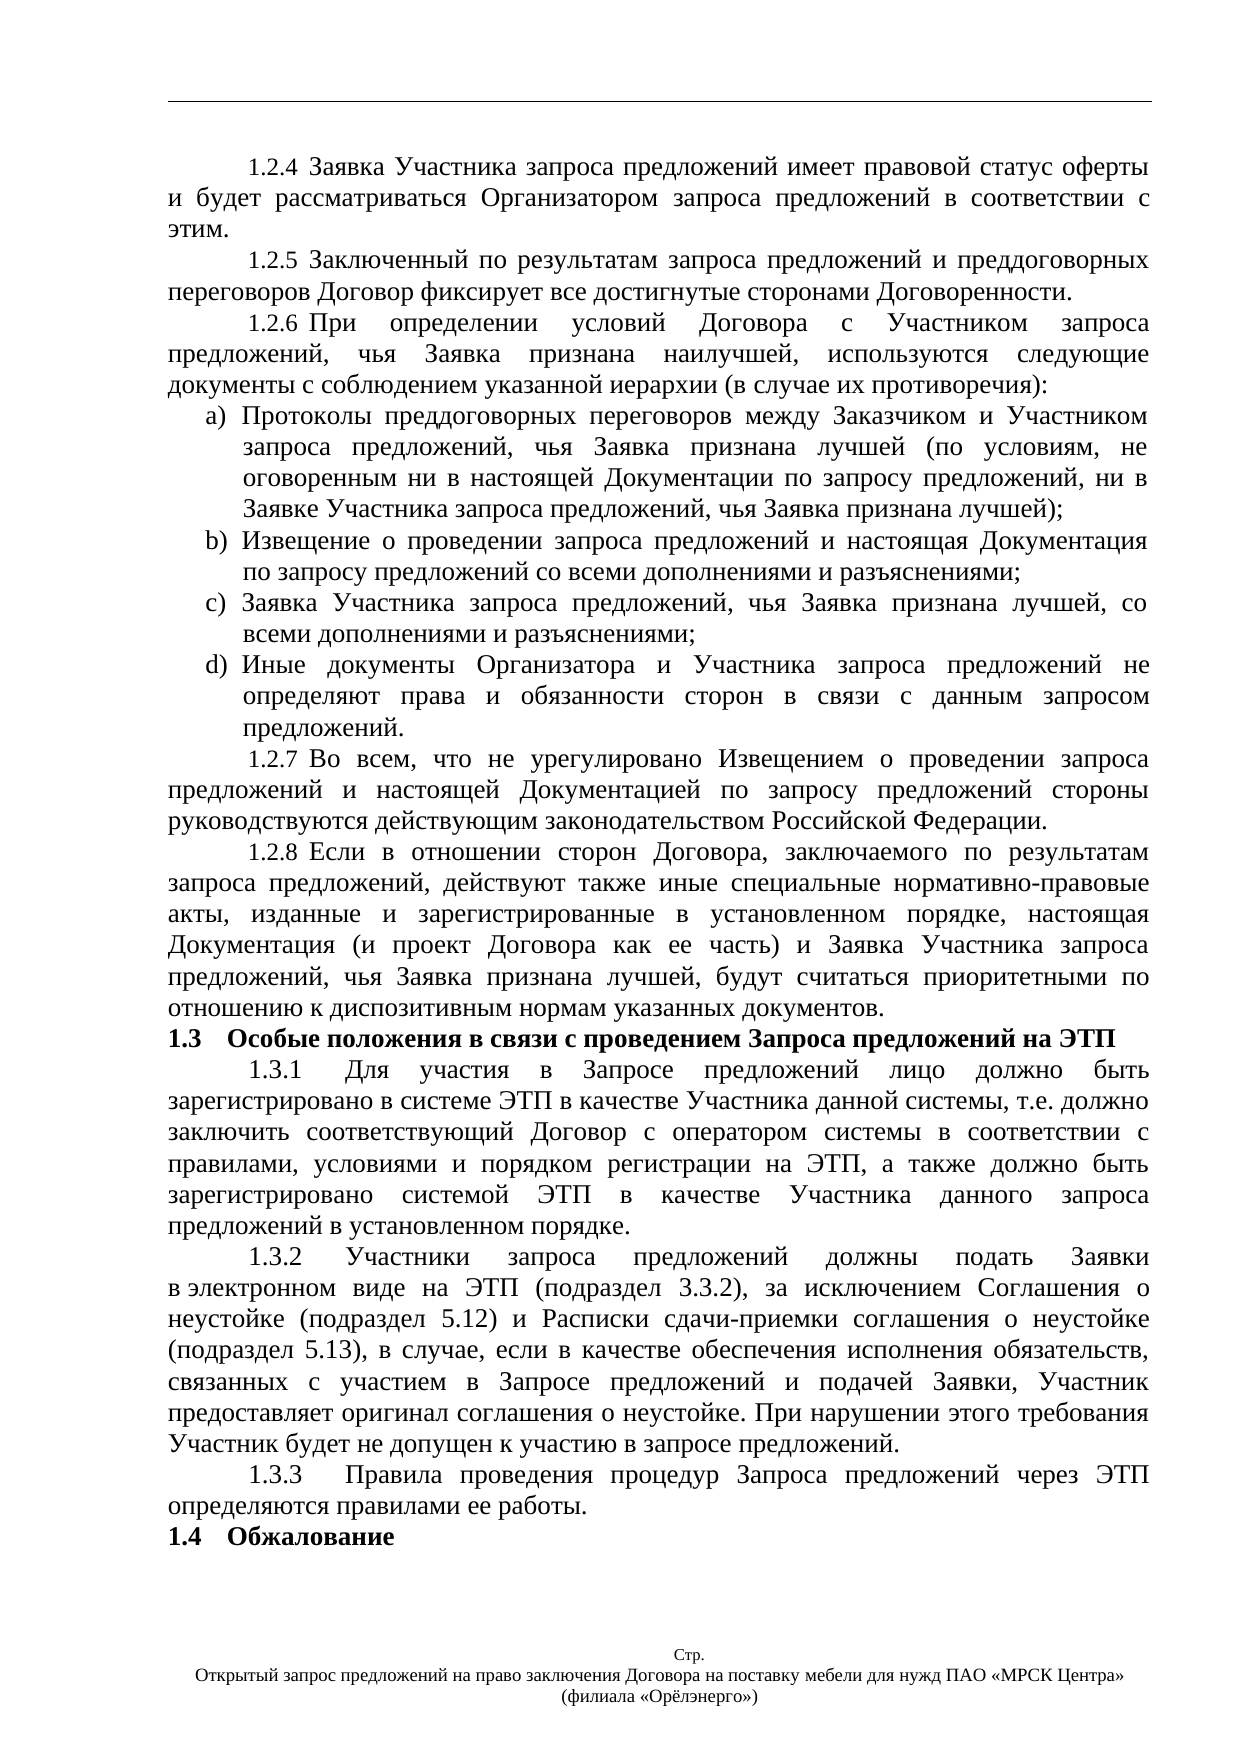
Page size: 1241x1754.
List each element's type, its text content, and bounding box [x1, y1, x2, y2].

list Протоколы преддоговорных переговоров между Заказчиком и Участником запроса предложений, чья Заявка признана лучшей (по условиям, не оговоренным ни в настоящей Документации по запросу предложений, ни в Заявке Участника запроса предложений, чья Заявка признана лучшей); [205, 399, 1149, 524]
list Если в отношении сторон Договора, заключаемого по результатам запроса предложений, действуют также иные специальные нормативно-правовые акты, изданные и зарегистрированные в установленном порядке, настоящая Документация (и проект Договора как ее часть) и Заявка Участника запроса предложений, чья Заявка признана лучшей, будут считаться приоритетными по отношению к диспозитивным нормам указанных документов. [168, 835, 1150, 1022]
subtitle Обжалование [168, 1520, 1152, 1552]
list При определении условий Договора с Участником запроса предложений, чья Заявка признана наилучшей, используются следующие документы с соблюдением указанной иерархии (в случае их противоречия): [168, 306, 1150, 399]
list Иные документы Организатора и Участника запроса предложений не определяют права и обязанности сторон в связи с данным запросом предложений. [205, 648, 1152, 742]
list Заявка Участника запроса предложений имеет правовой статус оферты и будет рассматриваться Организатором запроса предложений в соответствии с этим. [168, 150, 1150, 243]
list Заявка Участника запроса предложений, чья Заявка признана лучшей, со всеми дополнениями и разъяснениями; [205, 586, 1148, 648]
list Для участия в Запросе предложений лицо должно быть зарегистрировано в системе ЭТП в качестве Участника данной системы, т.е. должно заключить соответствующий Договор с оператором системы в соответствии с правилами, условиями и порядком регистрации на ЭТП, а также должно быть зарегистрировано системой ЭТП в качестве Участника данного запроса предложений в установленном порядке. [168, 1053, 1150, 1240]
subtitle Особые положения в связи с проведением Запроса предложений на ЭТП [168, 1022, 1152, 1053]
list Правила проведения процедур Запроса предложений через ЭТП определяются правилами ее работы. [168, 1458, 1150, 1520]
list Извещение о проведении запроса предложений и настоящая Документация по запросу предложений со всеми дополнениями и разъяснениями; [205, 524, 1148, 586]
list Заключенный по результатам запроса предложений и преддоговорных переговоров Договор фиксирует все достигнутые сторонами Договоренности. [168, 243, 1150, 306]
list Участники запроса предложений должны подать Заявки в электронном виде на ЭТП (подраздел 3.3.2), за исключением Соглашения о неустойке (подраздел 5.12) и Расписки сдачи-приемки соглашения о неустойке (подраздел 5.13), в случае, если в качестве обеспечения исполнения обязательств, связанных с участием в Запросе предложений и подачей Заявки, Участник предоставляет оригинал соглашения о неустойке. При нарушении этого требования Участник будет не допущен к участию в запросе предложений. [168, 1240, 1150, 1458]
list Во всем, что не урегулировано Извещением о проведении запроса предложений и настоящей Документацией по запросу предложений стороны руководствуются действующим законодательством Российской Федерации. [168, 742, 1150, 835]
